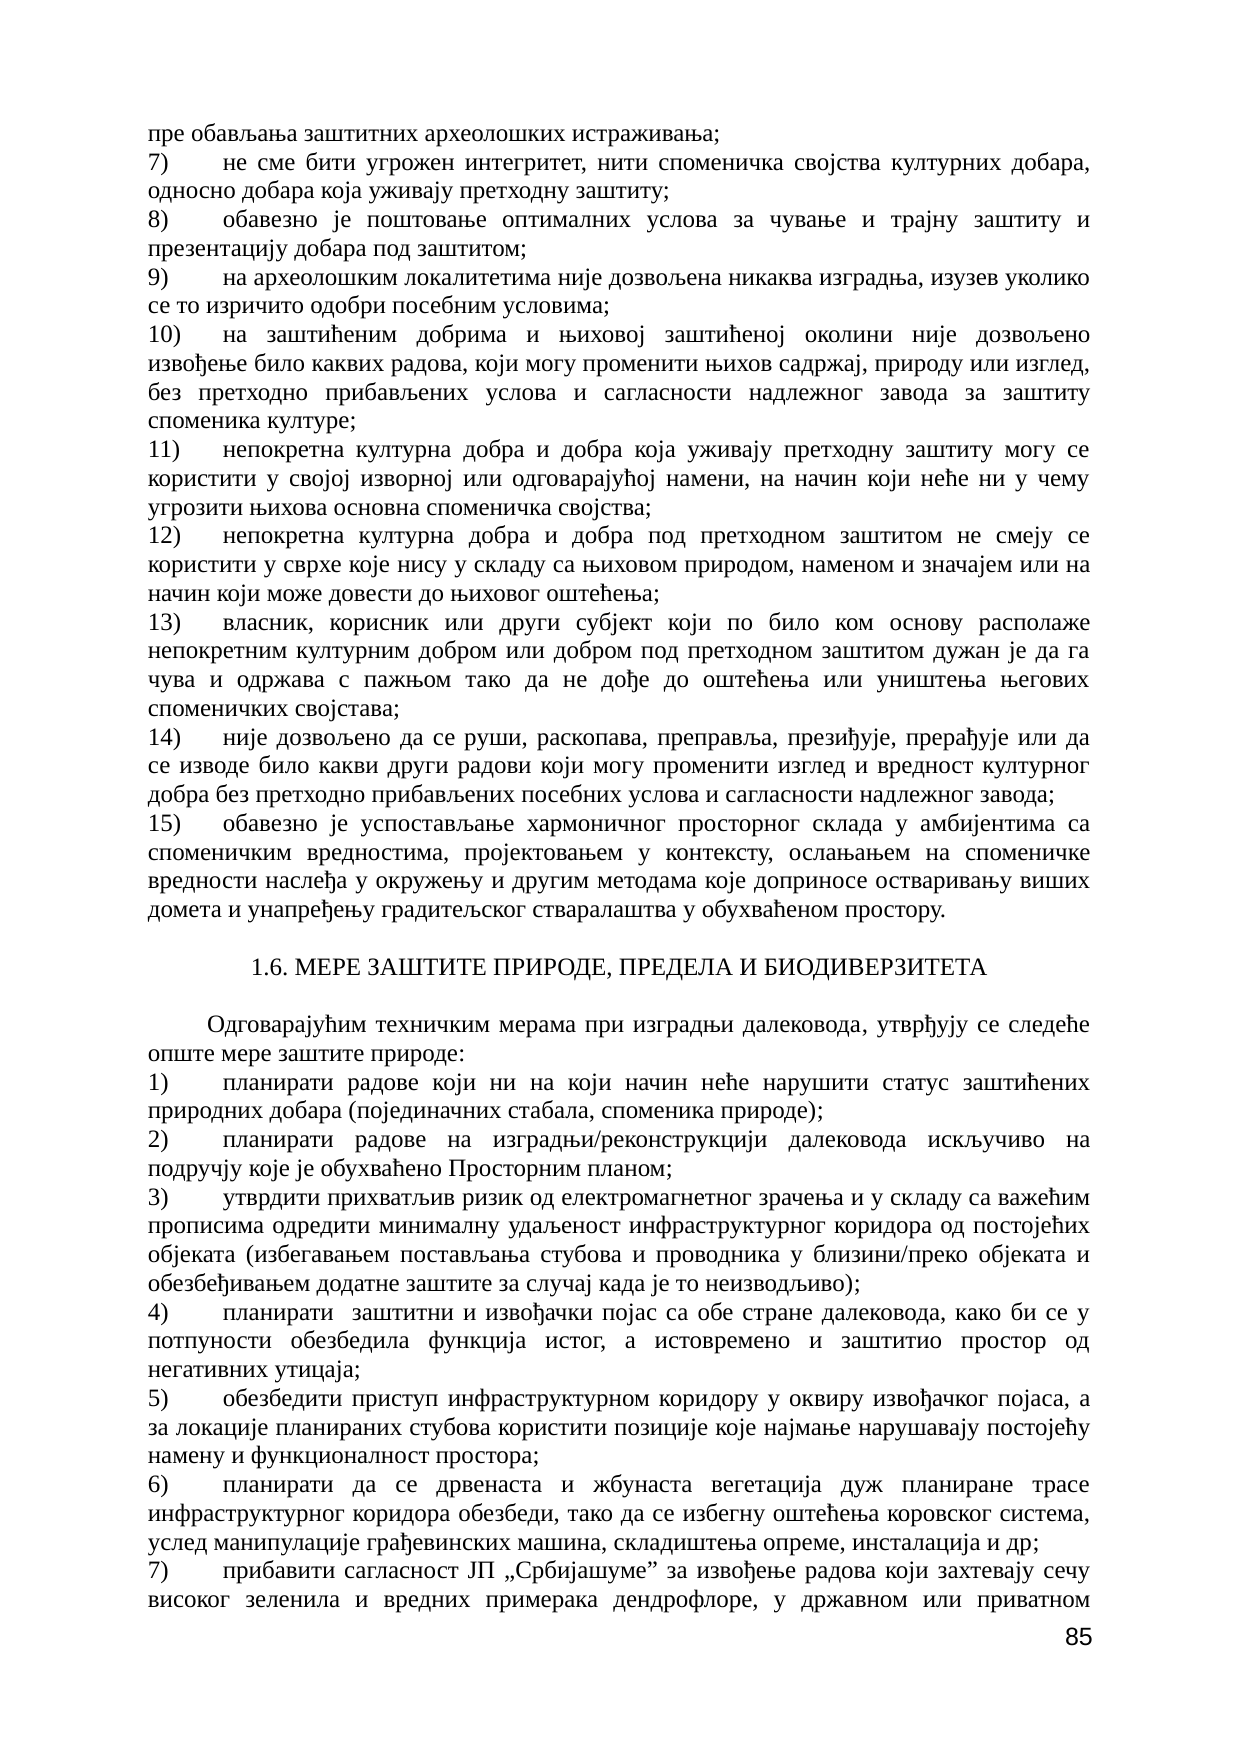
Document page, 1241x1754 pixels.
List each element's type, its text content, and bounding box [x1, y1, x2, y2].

text Одговарајућим техничким мерама при изградњи далековода, утврђују се следеће опште мере заштите природе: [148, 1009, 1090, 1067]
list власник, корисник или други субјект који по било ком основу располаже непокретним културним добром или добром под претходном заштитом дужан је да га чува и одржава с пажњом тако да не дође до оштећења или уништења његових споменичких својстава; [148, 607, 1091, 722]
list планирати радове на изградњи/реконструкцији далековода искључиво на подручју које је обухваћено Просторним планом; [148, 1124, 1091, 1182]
list планирати да се дрвенаста и жбунаста вегетација дуж планиране трасе инфраструктурног коридора обезбеди, тако да се избегну оштећења коровског система, услед манипулације грађевинских машина, складиштења опреме, инсталација и др; [148, 1469, 1091, 1556]
list обавезно је успостављање хармоничног просторног склада у амбијентима са споменичким вредностима, пројектовањем у контексту, ослањањем на споменичке вредности наслеђа у окружењу и другим методама које доприносе остваривању виших домета и унапређењу градитељског стваралаштва у обухваћеном простору. [148, 808, 1091, 923]
list непокретна културна добра и добра под претходном заштитом не смеју се користити у сврхе које нису у складу са њиховом природом, наменом и значајем или на начин који може довести до њиховог оштећења; [148, 521, 1091, 607]
list није дозвољено да се руши, раскопава, преправља, презиђује, прерађује или да се изводе било какви други радови који могу променити изглед и вредност културног добра без претходно прибављених посебних услова и сагласности надлежног завода; [148, 722, 1091, 808]
list непокретна културна добра и добра која уживају претходну заштиту могу се користити у својој изворној или одговарајућој намени, на начин који неће ни у чему угрозити њихова основна споменичка својства; [148, 434, 1091, 521]
text 1.6. МЕРЕ ЗАШТИТЕ ПРИРОДЕ, ПРЕДЕЛА И БИОДИВЕРЗИТЕТА [148, 952, 1090, 981]
list обезбедити приступ инфраструктурном коридору у оквиру извођачког појаса, а за локације планираних стубова користити позиције које најмање нарушавају постојећу намену и функционалност простора; [148, 1383, 1091, 1469]
list утврдити прихватљив ризик од електромагнетног зрачења и у складу са важећим прописима одредити минималну удаљеност инфраструктурног коридора од постојећих објеката (избегавањем постављања стубова и проводника у близини/преко објеката и обезбеђивањем додатне заштите за случај када је то неизводљиво); [148, 1182, 1091, 1297]
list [148, 1556, 1091, 1613]
list не сме бити угрожен интегритет, нити споменичка својства културних добара, односно добара која уживају претходну заштиту; [148, 147, 1091, 204]
list на заштићеним добрима и њиховој заштићеној околини није дозвољено извођење било каквих радова, који могу променити њихов садржај, природу или изглед, без претходно прибављених услова и сагласности надлежног завода за заштиту споменика културе; [148, 319, 1091, 434]
list планирати радове који ни на који начин неће нарушити статус заштићених природних добара (појединачних стабала, споменика природе); [148, 1067, 1091, 1124]
list обавезно је поштовање оптималних услова за чување и трајну заштиту и презентацију добара под заштитом; [148, 204, 1091, 262]
list на археолошким локалитетима није дозвољена никаква изградња, изузев уколико се то изричито одобри посебним условима; [148, 262, 1091, 319]
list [148, 118, 1091, 147]
list планирати заштитни и извођачки појас са обе стране далековода, како би се у потпуности обезбедила функција истог, а истовремено и заштитио простор од негативних утицаја; [148, 1297, 1091, 1383]
